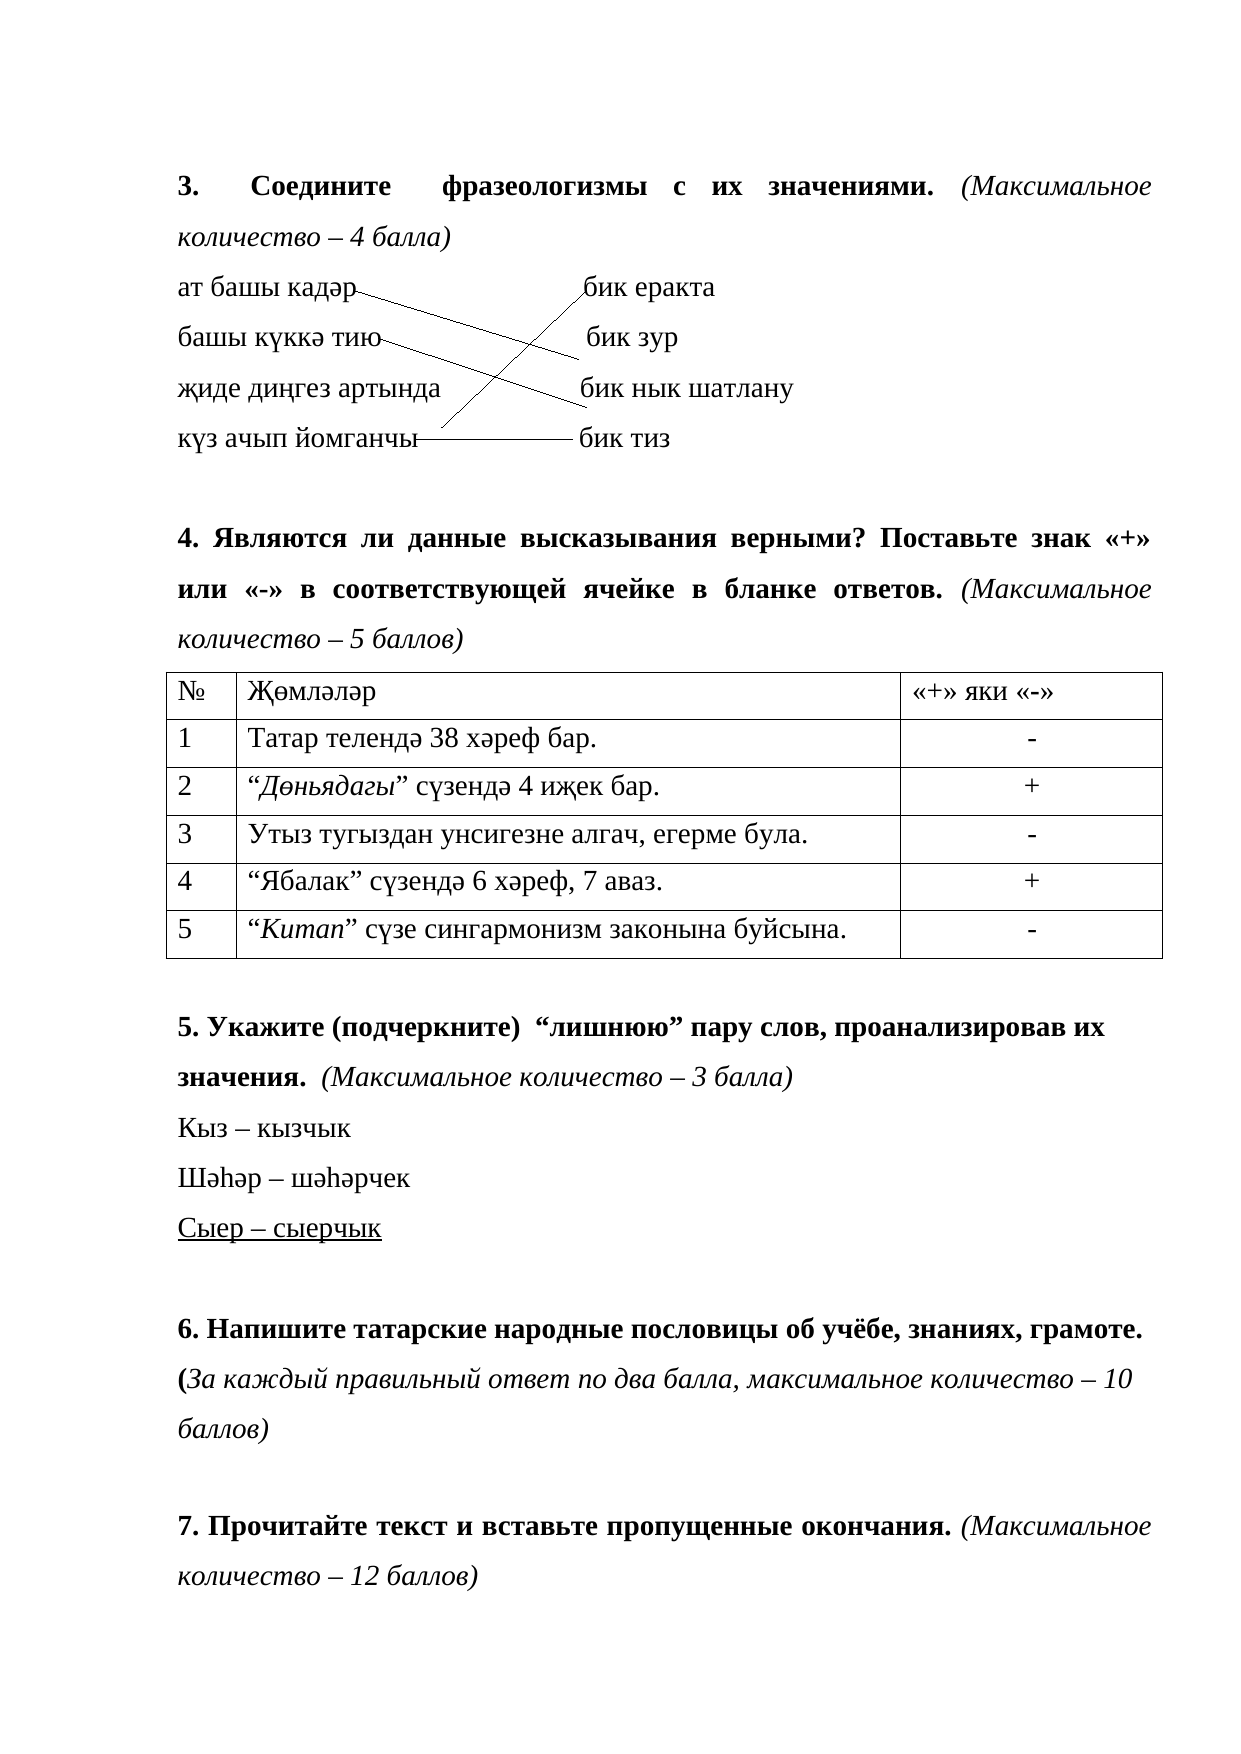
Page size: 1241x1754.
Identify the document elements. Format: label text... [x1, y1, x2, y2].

text 3. Соедините фразеологизмы с их значениями. (Максимальное количество – 4 балла) [177, 168, 1152, 252]
text ат башы кадәр бик еракта [177, 269, 1152, 303]
text 6. Напишите татарские народные пословицы об учёбе, знаниях, грамоте. (За каждый правильный ответ по два балла, максимальное количество – 10 баллов) [177, 1311, 1152, 1445]
table_cell “Дөньядагы” сүзендә 4 иҗек бар. [237, 768, 900, 815]
table_cell 5 [167, 911, 236, 958]
table_cell + [901, 864, 1162, 910]
table_cell - [901, 911, 1162, 958]
text башы күккә тию бик зур [177, 319, 1152, 353]
table_cell Утыз тугыздан унсигезне алгач, егерме була. [237, 816, 900, 862]
text 5. Укажите (подчеркните) “лишнюю” пару слов, проанализировав их значения. (Максимальное количество – 3 балла) [177, 1009, 1152, 1093]
text Шәһәр – шәһәрчек [177, 1160, 1152, 1194]
table_header «+» яки «-» [901, 673, 1162, 719]
table_cell 1 [167, 720, 236, 767]
text Сыер – сыерчык [177, 1210, 1152, 1244]
table_cell “Ябалак” сүзендә 6 хәреф, 7 аваз. [237, 864, 900, 910]
table_header Җөмләләр [237, 673, 900, 719]
text 7. Прочитайте текст и вставьте пропущенные окончания. (Максимальное количество – 12 баллов) [177, 1508, 1152, 1592]
table_cell Татар телендә 38 хәреф бар. [237, 720, 900, 767]
text 4. Являются ли данные высказывания верными? Поставьте знак «+» или «-» в соответствующей ячейке в бланке ответов. (Максимальное количество – 5 баллов) [177, 521, 1152, 655]
table_cell - [901, 720, 1162, 767]
text күз ачып йомганчы бик тиз [177, 420, 1152, 453]
table_cell 4 [167, 864, 236, 910]
table_cell 2 [167, 768, 236, 815]
table_cell 3 [167, 816, 236, 862]
text җиде диңгез артында бик нык шатлану [177, 370, 1152, 403]
text Кыз – кызчык [177, 1110, 1152, 1143]
table_header № [167, 673, 236, 719]
table_cell “Китап” сүзе сингармонизм законына буйсына. [237, 911, 900, 958]
table_cell + [901, 768, 1162, 815]
table_cell - [901, 816, 1162, 862]
